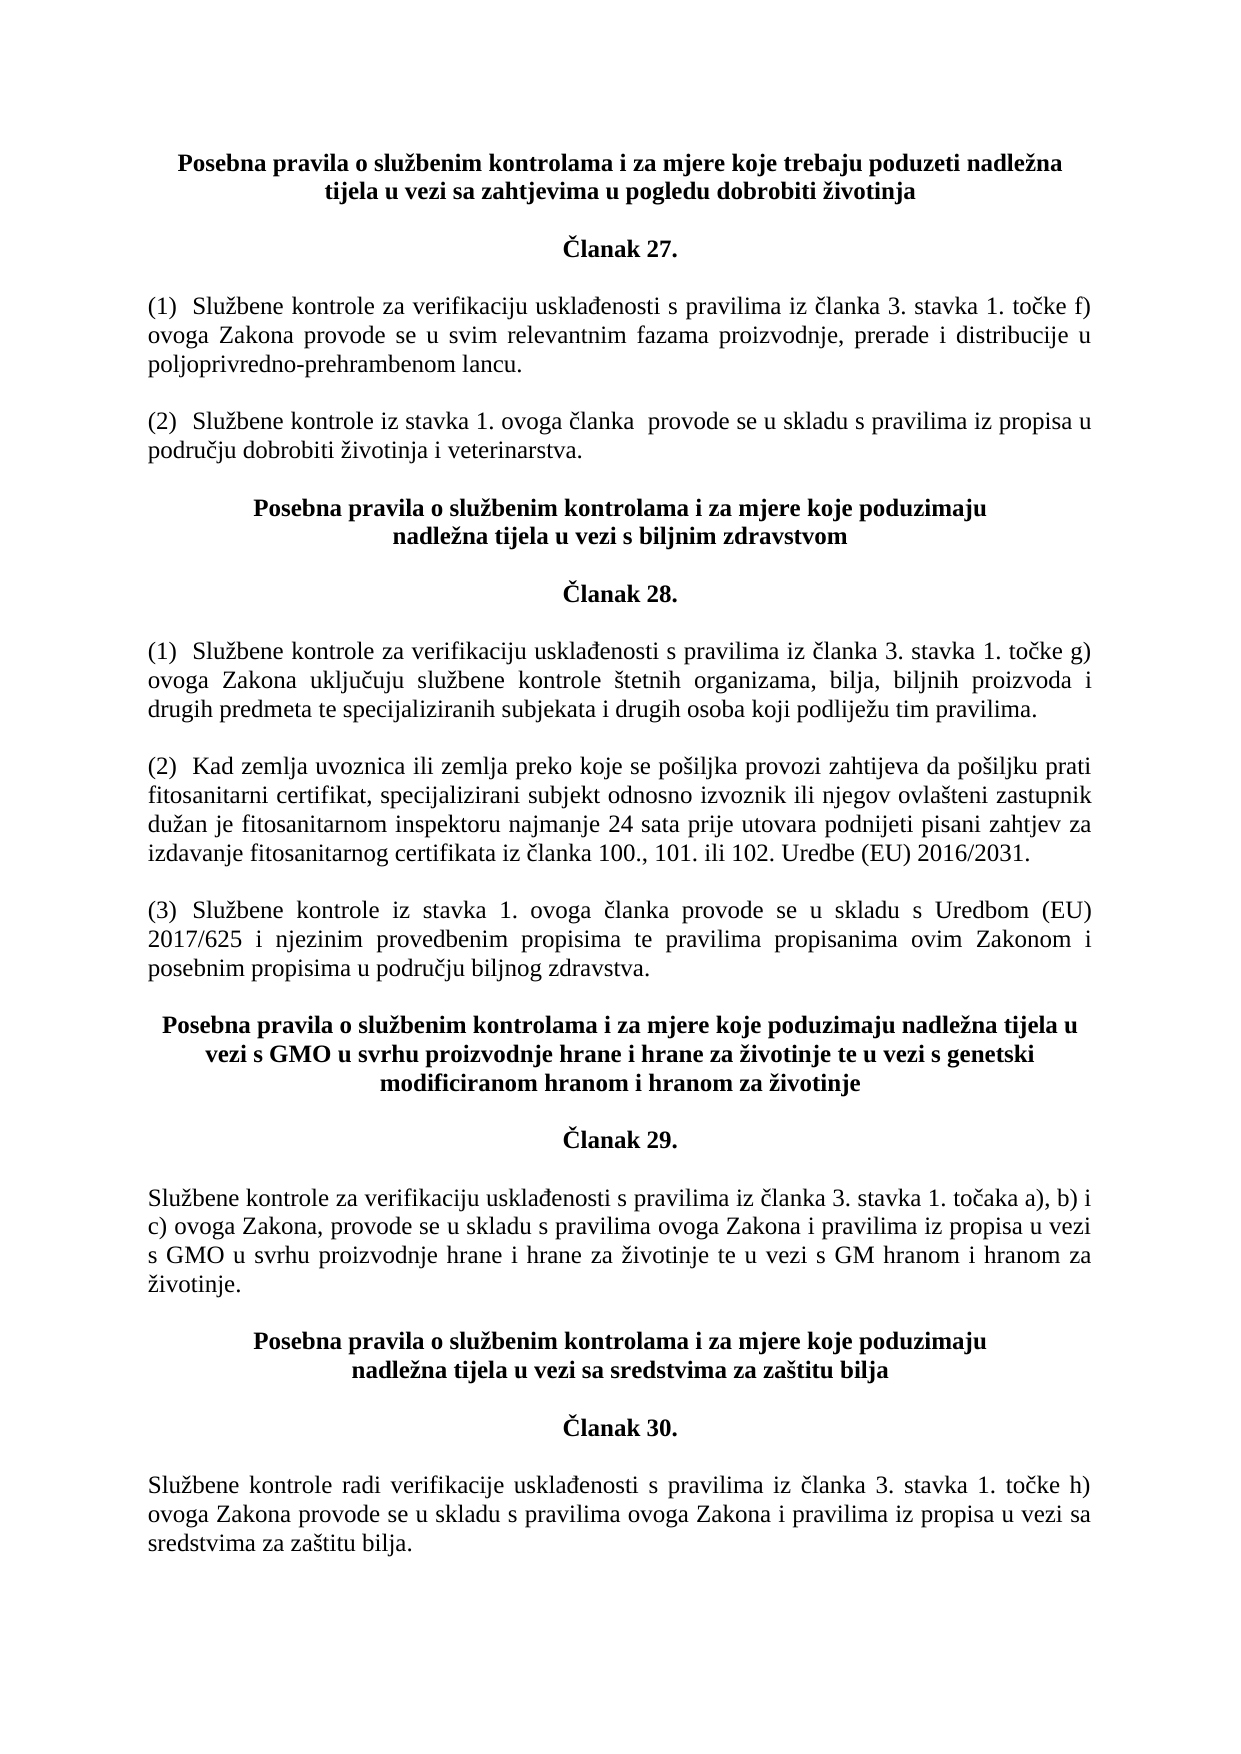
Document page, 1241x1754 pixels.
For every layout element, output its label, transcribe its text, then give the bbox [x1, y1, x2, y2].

text Članak 27. [148, 234, 1092, 263]
text Posebna pravila o službenim kontrolama i za mjere koje trebaju poduzeti nadležna tijela u vezi sa zahtjevima u pogledu dobrobiti životinja [148, 148, 1092, 205]
text nadležna tijela u vezi sa sredstvima za zaštitu bilja [148, 1355, 1092, 1384]
text Posebna pravila o službenim kontrolama i za mjere koje poduzimaju [148, 493, 1092, 521]
list Službene kontrole iz stavka 1. ovoga članka provode se u skladu s pravilima iz propisa u području dobrobiti životinja i veterinarstva. [148, 406, 1092, 464]
list Službene kontrole za verifikaciju usklađenosti s pravilima iz članka 3. stavka 1. točke g) ovoga Zakona uključuju službene kontrole štetnih organizama, bilja, biljnih proizvoda i drugih predmeta te specijaliziranih subjekata i drugih osoba koji podliježu tim pravilima. [148, 636, 1092, 723]
text nadležna tijela u vezi s biljnim zdravstvom [148, 521, 1092, 550]
text Posebna pravila o službenim kontrolama i za mjere koje poduzimaju [148, 1326, 1092, 1355]
text Članak 29. [148, 1125, 1092, 1154]
list Službene kontrole iz stavka 1. ovoga članka provode se u skladu s Uredbom (EU) 2017/625 i njezinim provedbenim propisima te pravilima propisanima ovim Zakonom i posebnim propisima u području biljnog zdravstva. [148, 895, 1092, 981]
text Službene kontrole za verifikaciju usklađenosti s pravilima iz članka 3. stavka 1. točaka a), b) i c) ovoga Zakona, provode se u skladu s pravilima ovoga Zakona i pravilima iz propisa u vezi s GMO u svrhu proizvodnje hrane i hrane za životinje te u vezi s GM hranom i hranom za životinje. [148, 1183, 1092, 1298]
text Članak 30. [148, 1413, 1092, 1441]
list Kad zemlja uvoznica ili zemlja preko koje se pošiljka provozi zahtijeva da pošiljku prati fitosanitarni certifikat, specijalizirani subjekt odnosno izvoznik ili njegov ovlašteni zastupnik dužan je fitosanitarnom inspektoru najmanje 24 sata prije utovara podnijeti pisani zahtjev za izdavanje fitosanitarnog certifikata iz članka 100., 101. ili 102. Uredbe (EU) 2016/2031. [148, 751, 1092, 866]
text Službene kontrole radi verifikacije usklađenosti s pravilima iz članka 3. stavka 1. točke h) ovoga Zakona provode se u skladu s pravilima ovoga Zakona i pravilima iz propisa u vezi sa sredstvima za zaštitu bilja. [148, 1470, 1092, 1556]
list Službene kontrole za verifikaciju usklađenosti s pravilima iz članka 3. stavka 1. točke f) ovoga Zakona provode se u svim relevantnim fazama proizvodnje, prerade i distribucije u poljoprivredno-prehrambenom lancu. [148, 291, 1092, 378]
text Posebna pravila o službenim kontrolama i za mjere koje poduzimaju nadležna tijela u vezi s GMO u svrhu proizvodnje hrane i hrane za životinje te u vezi s genetski modificiranom hranom i hranom za životinje [148, 1010, 1092, 1096]
text Članak 28. [148, 579, 1092, 608]
